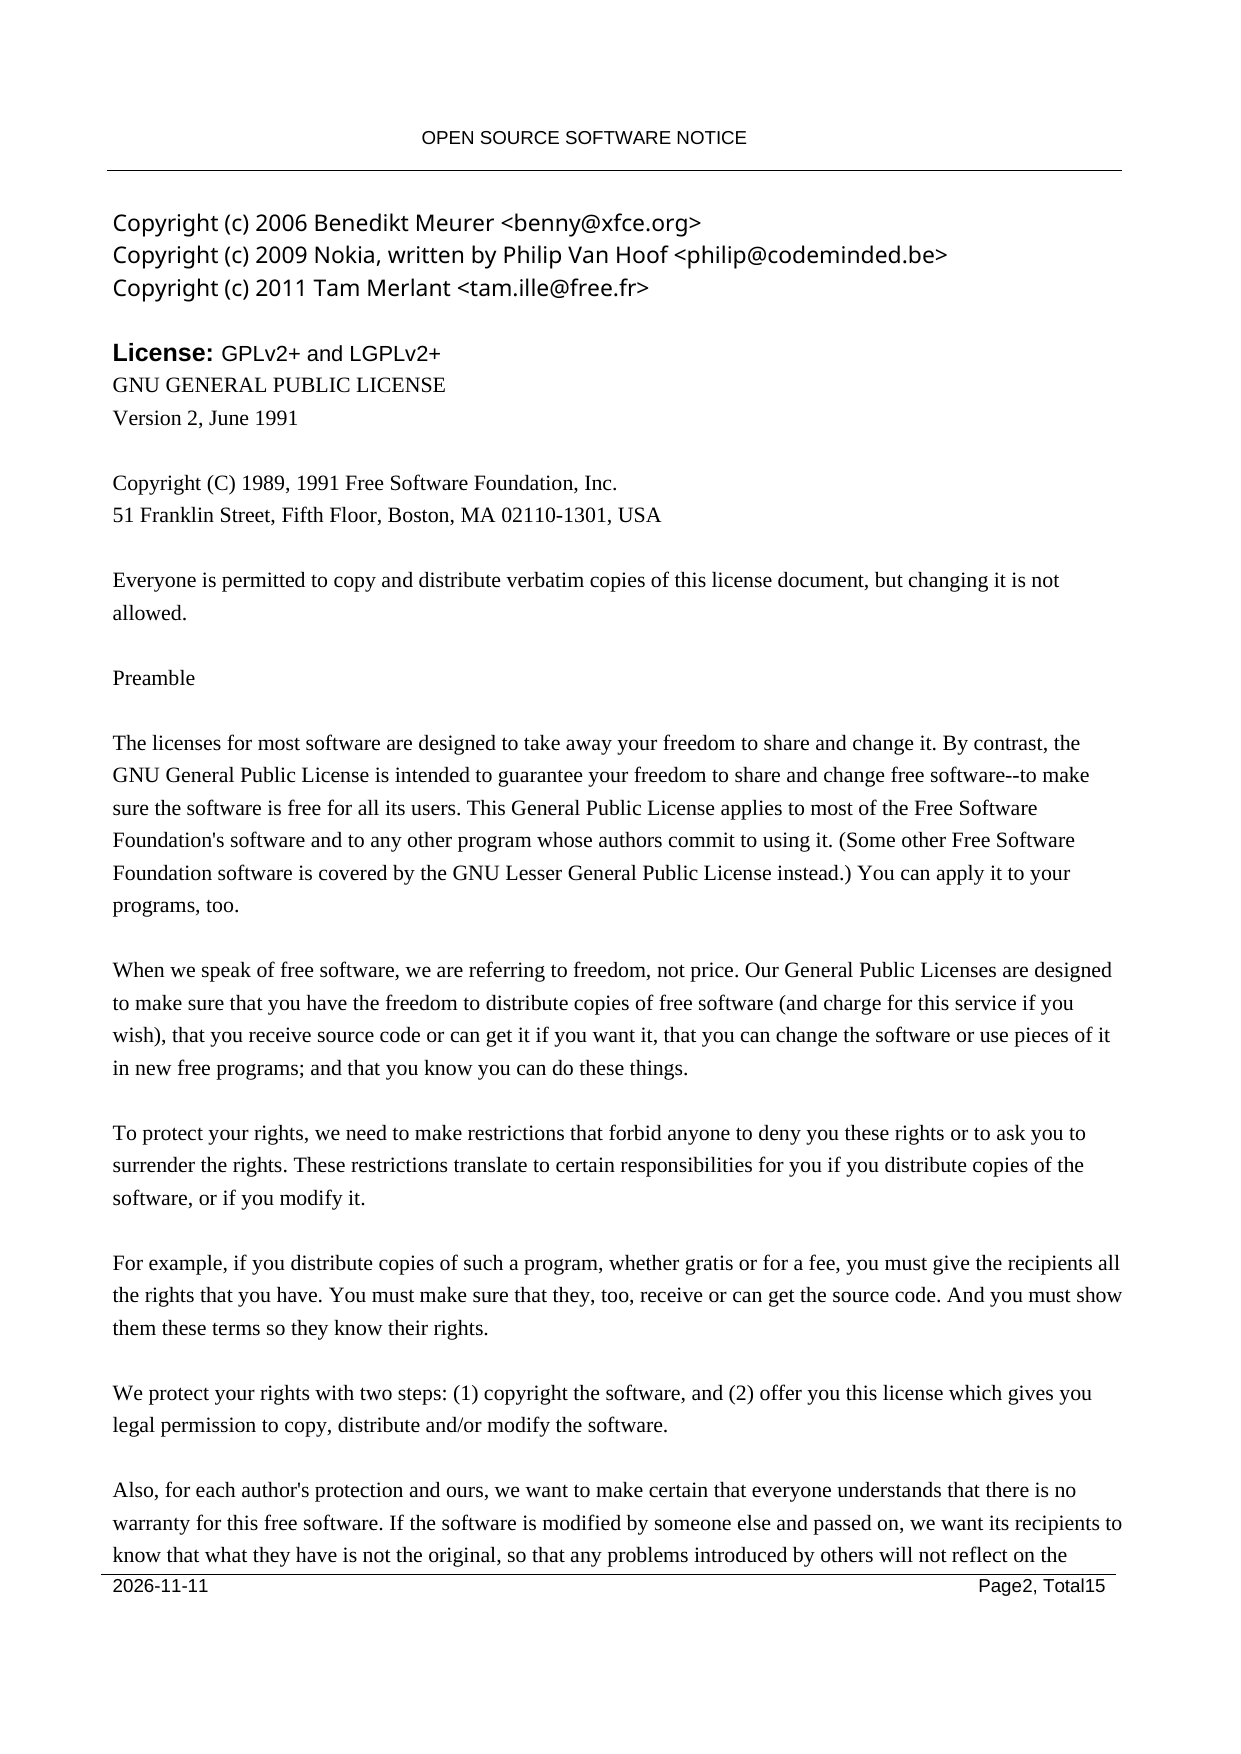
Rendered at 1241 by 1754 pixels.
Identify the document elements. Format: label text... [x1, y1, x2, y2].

text License: GPLv2+ and LGPLv2+ [112, 336, 1128, 369]
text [112, 206, 1128, 336]
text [112, 369, 1128, 1571]
